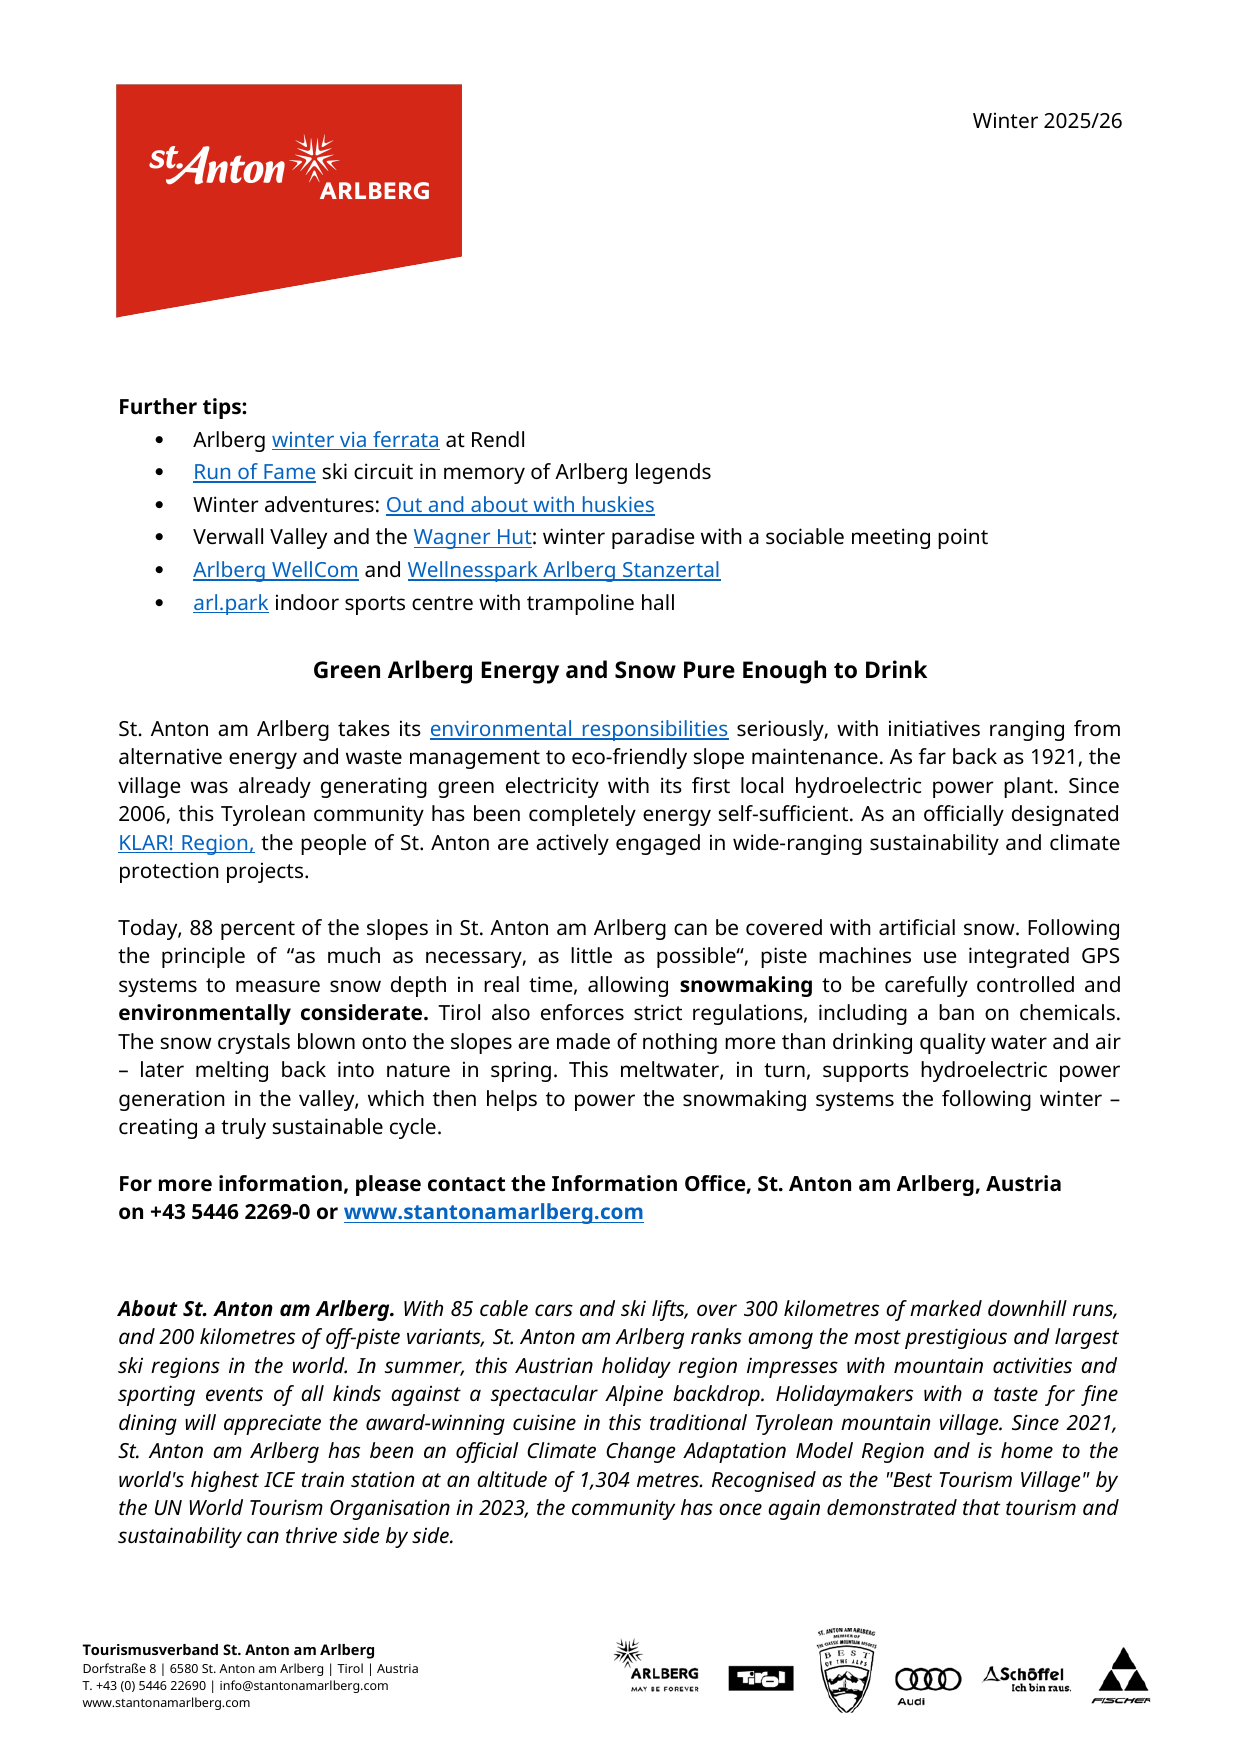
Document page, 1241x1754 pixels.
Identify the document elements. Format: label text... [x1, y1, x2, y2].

list arl.park indoor sports centre with trampoline hall [156, 588, 1122, 616]
picture [108, 73, 467, 327]
text on +43 5446 2269-0 or www.stantonamarlberg.com [118, 1197, 1122, 1226]
list Run of Fame ski circuit in memory of Arlberg legends [156, 457, 1122, 486]
list Arlberg winter via ferrata at Rendl [156, 425, 1122, 453]
text Green Arlberg Energy and Snow Pure Enough to Drink [118, 654, 1122, 686]
picture [612, 1628, 1151, 1712]
list Arlberg WellCom and Wellnesspark Arlberg Stanzertal [156, 555, 1122, 583]
list Verwall Valley and the Wagner Hut: winter paradise with a sociable meeting point [156, 522, 1122, 551]
list Winter adventures: Out and about with huskies [156, 490, 1122, 518]
text St. Anton am Arlberg takes its environmental responsibilities seriously, with initiatives ranging from alternative energy and waste management to eco-friendly slope maintenance. As far back as 1921, the village was already generating green electricity with its first local hydroelectric power plant. Since 2006, this Tyrolean community has been completely energy self-sufficient. As an officially designated KLAR! Region, the people of St. Anton are actively engaged in wide-ranging sustainability and climate protection projects. [118, 714, 1122, 885]
text Today, 88 percent of the slopes in St. Anton am Arlberg can be covered with artificial snow. Following the principle of “as much as necessary, as little as possible“, piste machines use integrated GPS systems to measure snow depth in real time, allowing snowmaking to be carefully controlled and environmentally considerate. Tirol also enforces strict regulations, including a ban on chemicals. The snow crystals blown onto the slopes are made of nothing more than drinking quality water and air – later melting back into nature in spring. This meltwater, in turn, supports hydroelectric power generation in the valley, which then helps to power the snowmaking systems the following winter – creating a truly sustainable cycle. [118, 913, 1122, 1141]
text About St. Anton am Arlberg. With 85 cable cars and ski lifts, over 300 kilometres of marked downhill runs, and 200 kilometres of off-piste variants, St. Anton am Arlberg ranks among the most prestigious and largest ski regions in the world. In summer, this Austrian holiday region impresses with mountain activities and sporting events of all kinds against a spectacular Alpine backdrop. Holidaymakers with a taste for fine dining will appreciate the award-winning cuisine in this traditional Tyrolean mountain village. Since 2021, St. Anton am Arlberg has been an official Climate Change Adaptation Model Region and is home to the world's highest ICE train station at an altitude of 1,304 metres. Recognised as the "Best Tourism Village" by the UN World Tourism Organisation in 2023, the community has once again demonstrated that tourism and sustainability can thrive side by side. [118, 1294, 1122, 1550]
text For more information, please contact the Information Office, St. Anton am Arlberg, Austria [118, 1169, 1122, 1197]
text Further tips: [118, 392, 1122, 421]
